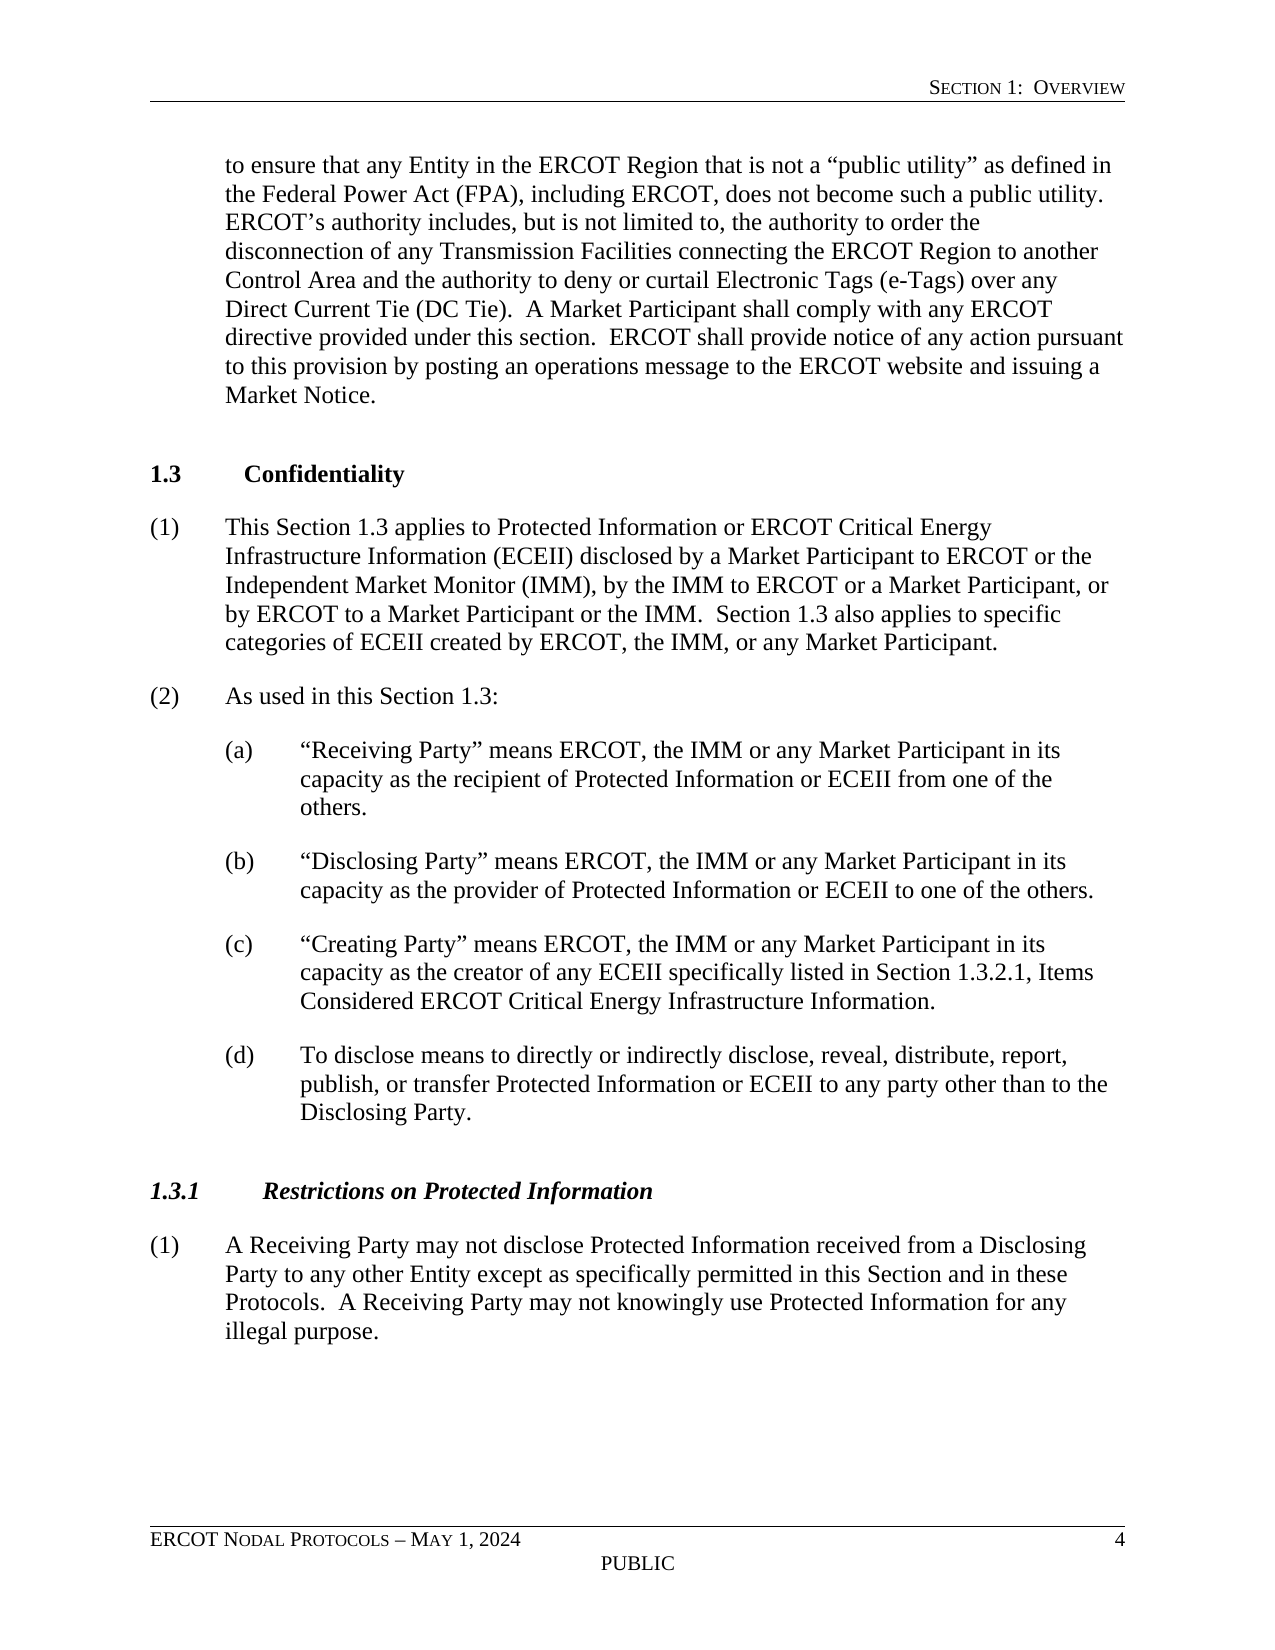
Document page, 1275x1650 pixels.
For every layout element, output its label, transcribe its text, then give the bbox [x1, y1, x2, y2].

text 1.3.1 Restrictions on Protected Information [150, 1176, 1125, 1205]
text (1) This Section 1.3 applies to Protected Information or ERCOT Critical Energy Infrastructure Information (ECEII) disclosed by a Market Participant to ERCOT or the Independent Market Monitor (IMM), by the IMM to ERCOT or a Market Participant, or by ERCOT to a Market Participant or the IMM. Section 1.3 also applies to specific categories of ECEII created by ERCOT, the IMM, or any Market Participant. [150, 512, 1125, 656]
list (c) “Creating Party” means ERCOT, the IMM or any Market Participant in its capacity as the creator of any ECEII specifically listed in Section 1.3.2.1, Items Considered ERCOT Critical Energy Infrastructure Information. [225, 929, 1125, 1015]
list (a) “Receiving Party” means ERCOT, the IMM or any Market Participant in its capacity as the recipient of Protected Information or ECEII from one of the others. [225, 735, 1125, 821]
text (1) A Receiving Party may not disclose Protected Information received from a Disclosing Party to any other Entity except as specifically permitted in this Section and in these Protocols. A Receiving Party may not knowingly use Protected Information for any illegal purpose. [150, 1230, 1125, 1345]
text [150, 150, 1125, 409]
text (2) As used in this Section 1.3: [150, 681, 1125, 710]
text 1.3 Confidentiality [150, 459, 1125, 487]
list (d) To disclose means to directly or indirectly disclose, reveal, distribute, report, publish, or transfer Protected Information or ECEII to any party other than to the Disclosing Party. [225, 1040, 1125, 1126]
list (b) “Disclosing Party” means ERCOT, the IMM or any Market Participant in its capacity as the provider of Protected Information or ECEII to one of the others. [225, 846, 1125, 904]
